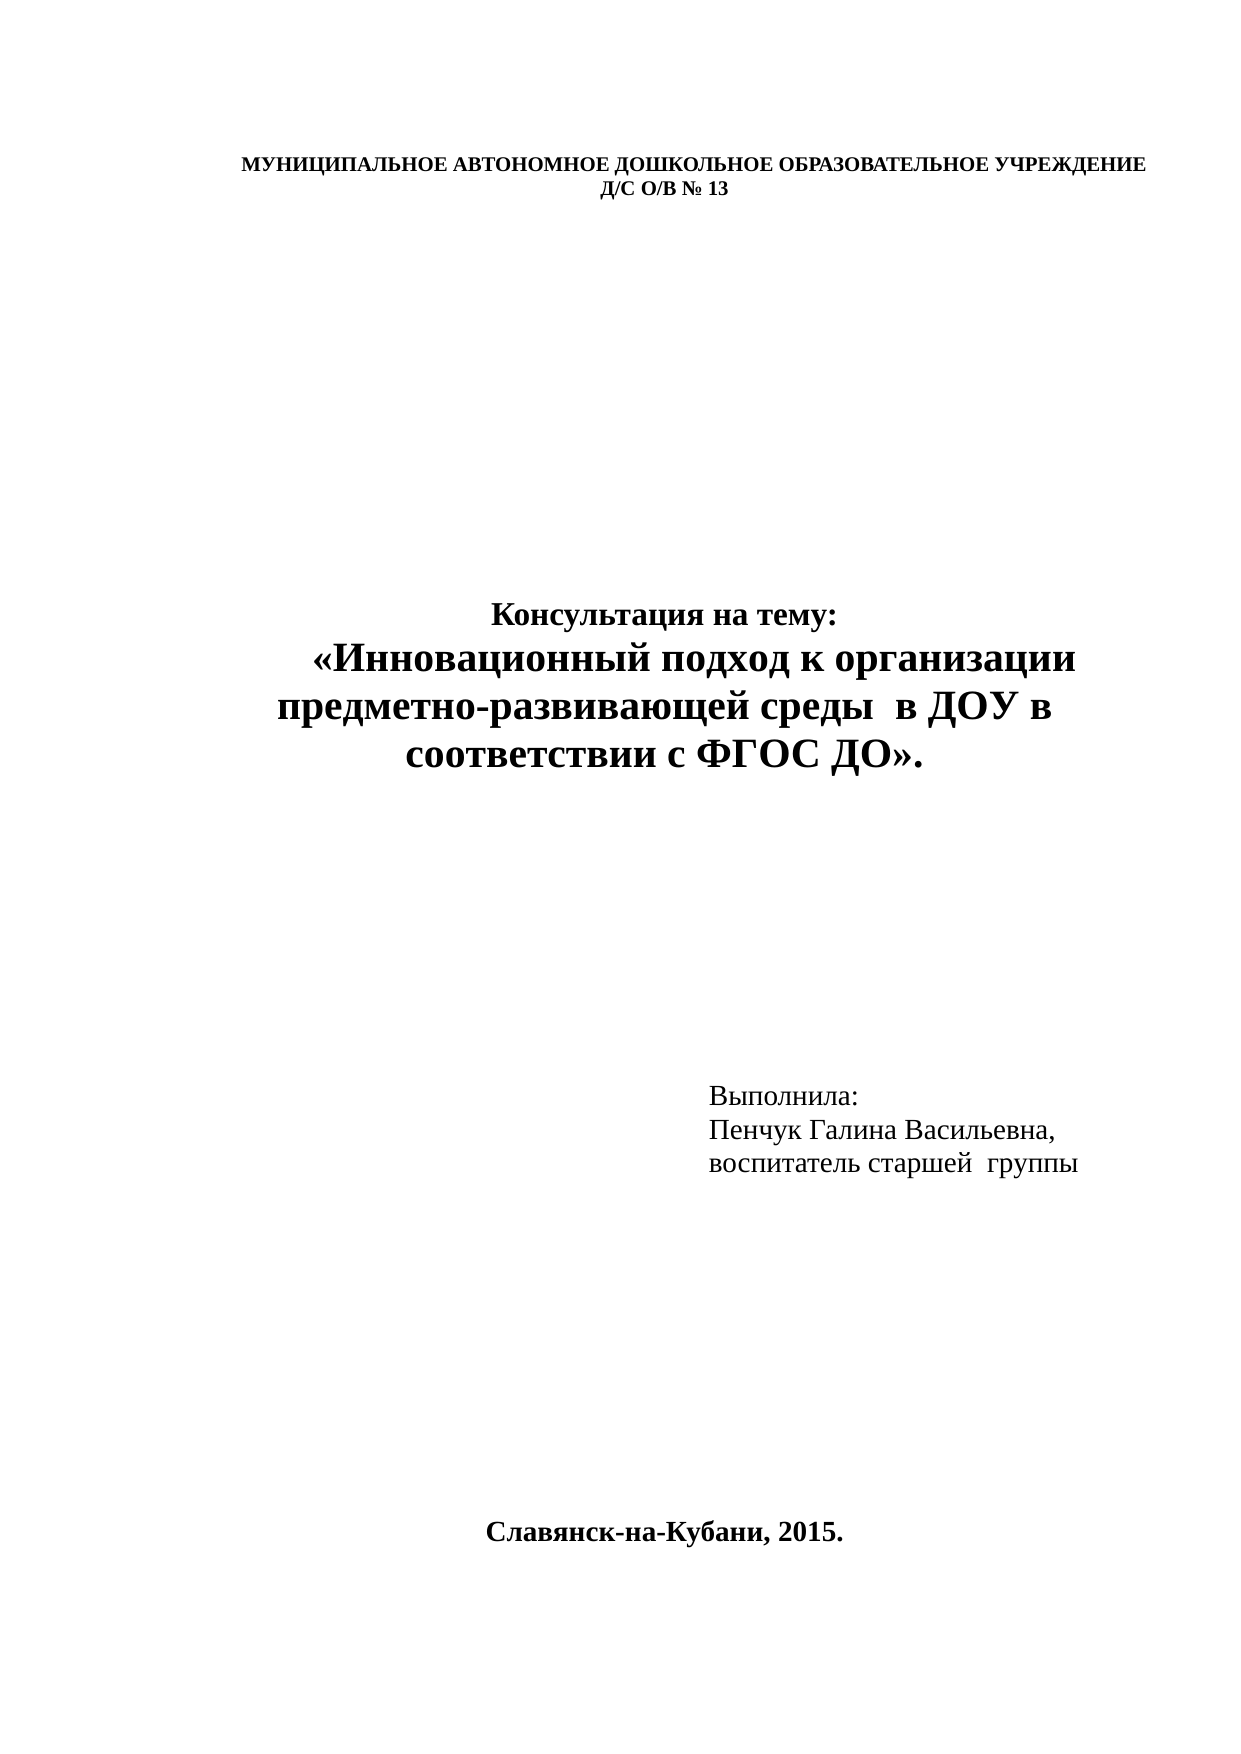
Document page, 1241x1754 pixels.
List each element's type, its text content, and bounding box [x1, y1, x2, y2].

text Славянск-на-Кубани, 2015. [177, 1514, 1152, 1548]
text воспитатель старшей группы [709, 1145, 1152, 1179]
text Пенчук Галина Васильевна, [177, 1112, 1152, 1145]
text МУНИЦИПАЛЬНОЕ АВТОНОМНОЕ ДОШКОЛЬНОЕ ОБРАЗОВАТЕЛЬНОЕ УЧРЕЖДЕНИЕ Д/С О/В № 13 [177, 152, 1152, 200]
text Консультация на тему: [177, 594, 1152, 633]
text Выполнила: [177, 1078, 1152, 1112]
text «Инновационный подход к организации предметно-развивающей среды в ДОУ в соответствии с ФГОС ДО». [177, 633, 1152, 776]
